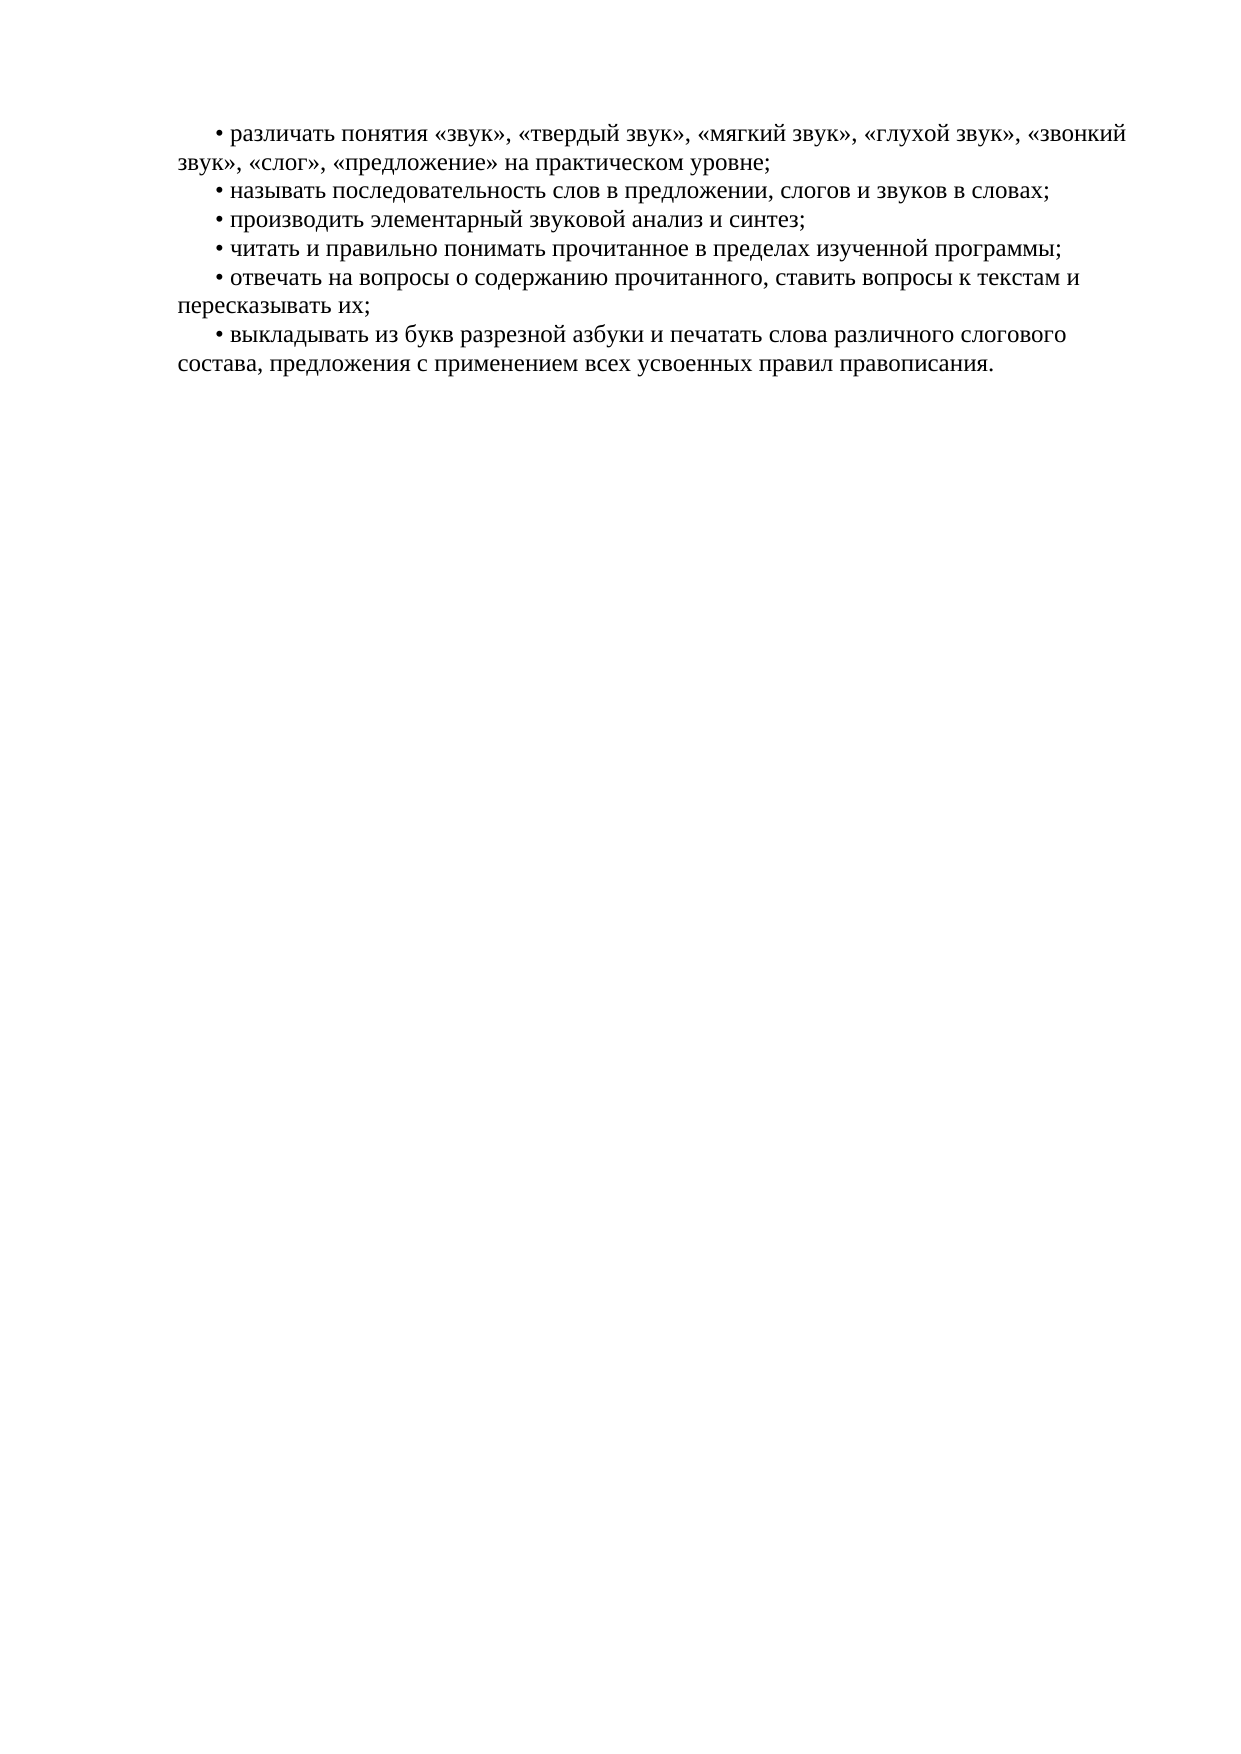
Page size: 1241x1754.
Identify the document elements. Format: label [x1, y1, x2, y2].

text [177, 118, 1152, 377]
